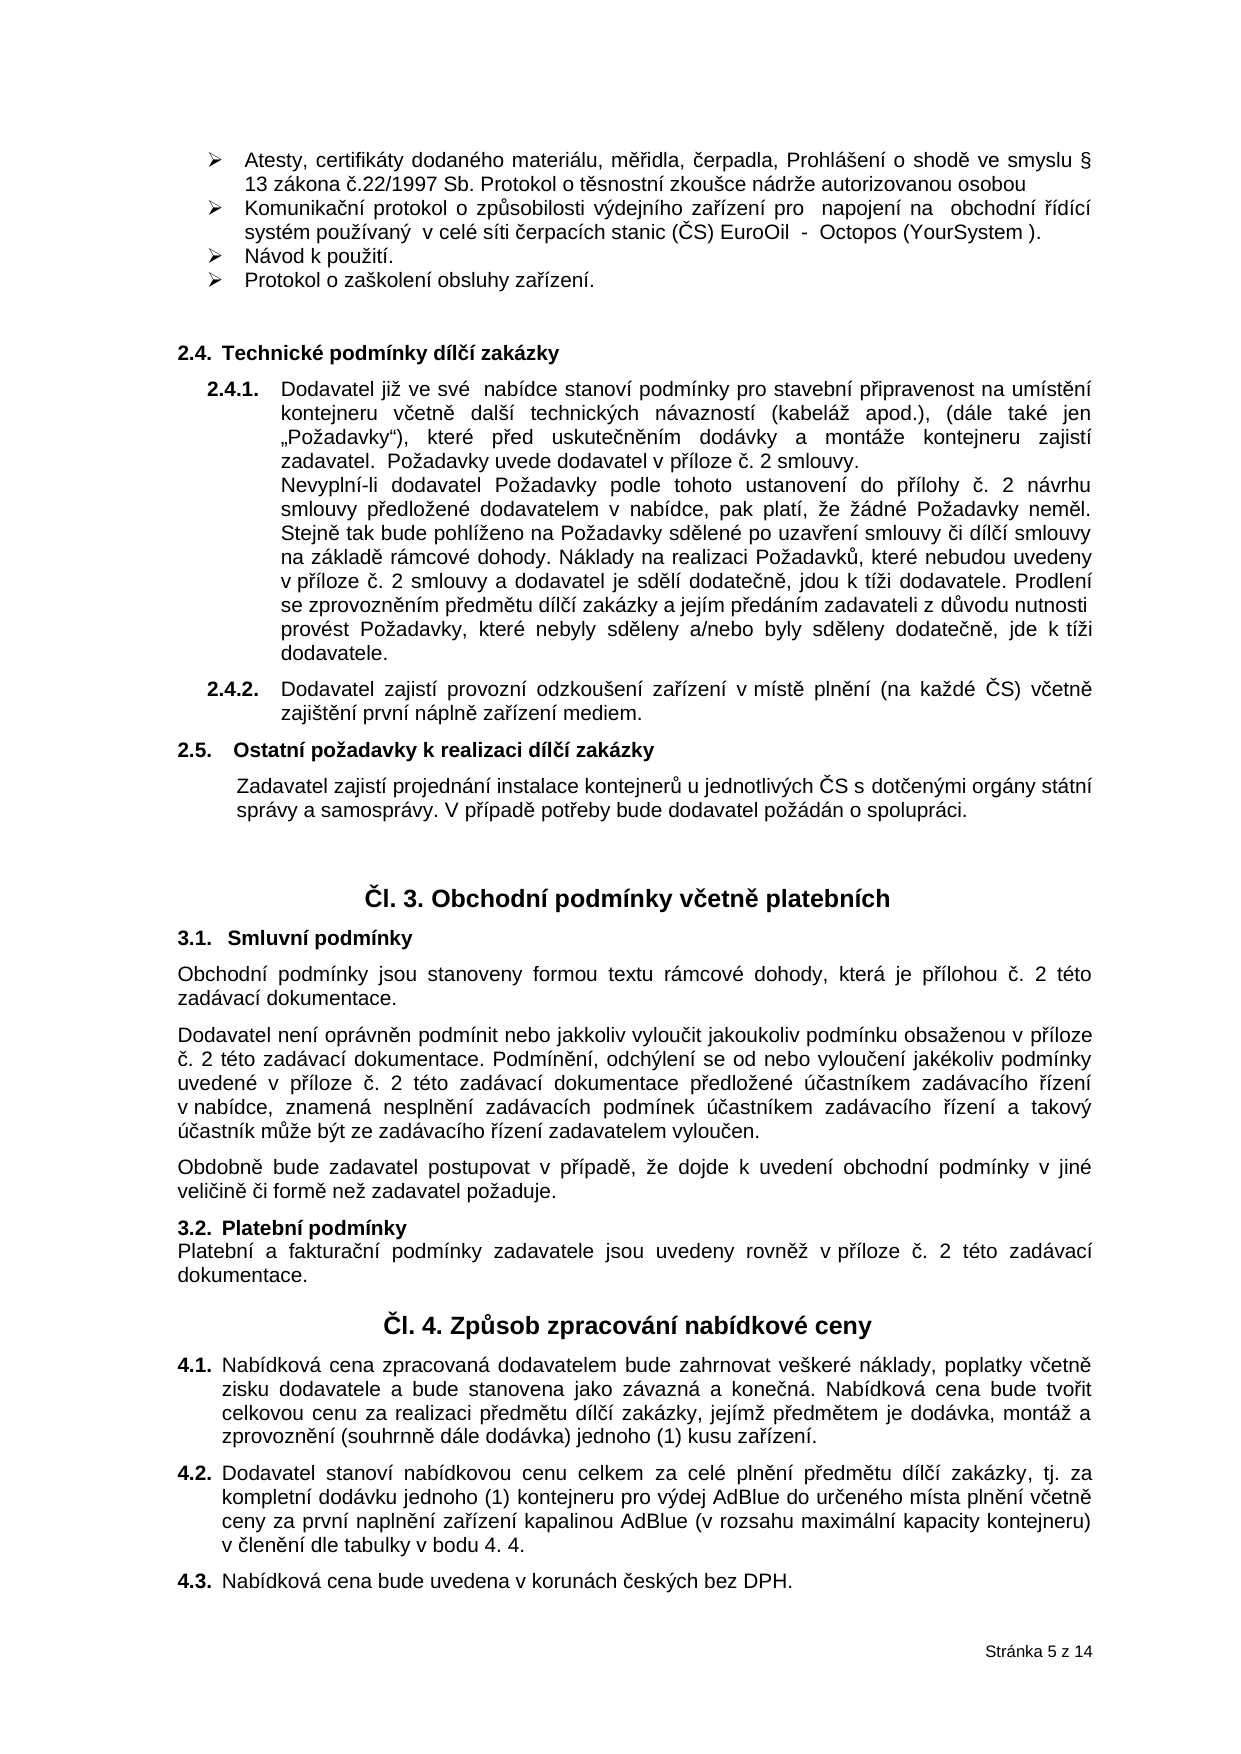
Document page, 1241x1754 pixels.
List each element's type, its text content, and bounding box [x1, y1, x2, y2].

list Protokol o zaškolení obsluhy zařízení. [207, 268, 1093, 292]
text Platební podmínky [177, 1215, 1093, 1239]
text Obchodní podmínky jsou stanoveny formou textu rámcové dohody, která je přílohou č. 2 této zadávací dokumentace. [177, 962, 1093, 1010]
text Dodavatel zajistí provozní odzkoušení zařízení v místě plnění (na každé ČS) včetně zajištění první náplně zařízení mediem. [207, 677, 1093, 725]
text Dodavatel stanoví nabídkovou cenu celkem za celé plnění předmětu dílčí zakázky, tj. za kompletní dodávku jednoho (1) kontejneru pro výdej AdBlue do určeného místa plnění včetně ceny za první naplnění zařízení kapalinou AdBlue (v rozsahu maximální kapacity kontejneru) v členění dle tabulky v bodu 4. 4. [177, 1461, 1093, 1557]
text Technické podmínky dílčí zakázky [177, 341, 1093, 365]
text Nabídková cena bude uvedena v korunách českých bez DPH. [177, 1569, 1093, 1593]
text Zadavatel zajistí projednání instalace kontejnerů u jednotlivých ČS s dotčenými orgány státní správy a samosprávy. V případě potřeby bude dodavatel požádán o spolupráci. [236, 774, 1093, 822]
list Návod k použití. [207, 244, 1093, 268]
text Obchodní podmínky včetně platebních [162, 884, 1093, 913]
text Nevyplní-li dodavatel Požadavky podle tohoto ustanovení do přílohy č. 2 návrhu smlouvy předložené dodavatelem v nabídce, pak platí, že žádné Požadavky neměl. Stejně tak bude pohlíženo na Požadavky sdělené po uzavření smlouvy či dílčí smlouvy na základě rámcové dohody. Náklady na realizaci Požadavků, které nebudou uvedeny v příloze č. 2 smlouvy a dodavatel je sdělí dodatečně, jdou k tíži dodavatele. Prodlení se zprovozněním předmětu dílčí zakázky a jejím předáním zadavateli z důvodu nutnosti [281, 473, 1093, 617]
text Dodavatel není oprávněn podmínit nebo jakkoliv vyloučit jakoukoliv podmínku obsaženou v příloze č. 2 této zadávací dokumentace. Podmínění, odchýlení se od nebo vyloučení jakékoliv podmínky uvedené v příloze č. 2 této zadávací dokumentace předložené účastníkem zadávacího řízení v nabídce, znamená nesplnění zadávacích podmínek účastníkem zadávacího řízení a takový účastník může být ze zadávacího řízení zadavatelem vyloučen. [177, 1023, 1093, 1142]
text Platební a fakturační podmínky zadavatele jsou uvedeny rovněž v příloze č. 2 této zadávací dokumentace. [177, 1239, 1093, 1287]
list Komunikační protokol o způsobilosti výdejního zařízení pro napojení na obchodní řídící systém používaný v celé síti čerpacích stanic (ČS) EuroOil - Octopos (YourSystem ). [207, 196, 1093, 244]
text Nabídková cena zpracovaná dodavatelem bude zahrnovat veškeré náklady, poplatky včetně zisku dodavatele a bude stanovena jako závazná a konečná. Nabídková cena bude tvořit celkovou cenu za realizaci předmětu dílčí zakázky, jejímž předmětem je dodávka, montáž a zprovoznění (souhrnně dále dodávka) jednoho (1) kusu zařízení. [177, 1352, 1093, 1448]
text Způsob zpracování nabídkové ceny [162, 1311, 1093, 1340]
text Smluvní podmínky [177, 926, 1093, 950]
text Obdobně bude zadavatel postupovat v případě, že dojde k uvedení obchodní podmínky v jiné veličině či formě než zadavatel požaduje. [177, 1155, 1093, 1203]
text provést Požadavky, které nebyly sděleny a/nebo byly sděleny dodatečně, jde k tíži dodavatele. [281, 617, 1093, 665]
text Ostatní požadavky k realizaci dílčí zakázky [177, 738, 1093, 762]
text Dodavatel již ve své nabídce stanoví podmínky pro stavební připravenost na umístění kontejneru včetně další technických návazností (kabeláž apod.), (dále také jen „Požadavky“), které před uskutečněním dodávky a montáže kontejneru zajistí zadavatel. Požadavky uvede dodavatel v příloze č. 2 smlouvy. [207, 377, 1093, 473]
list Atesty, certifikáty dodaného materiálu, měřidla, čerpadla, Prohlášení o shodě ve smyslu § 13 zákona č.22/1997 Sb. Protokol o těsnostní zkoušce nádrže autorizovanou osobou [207, 148, 1093, 196]
